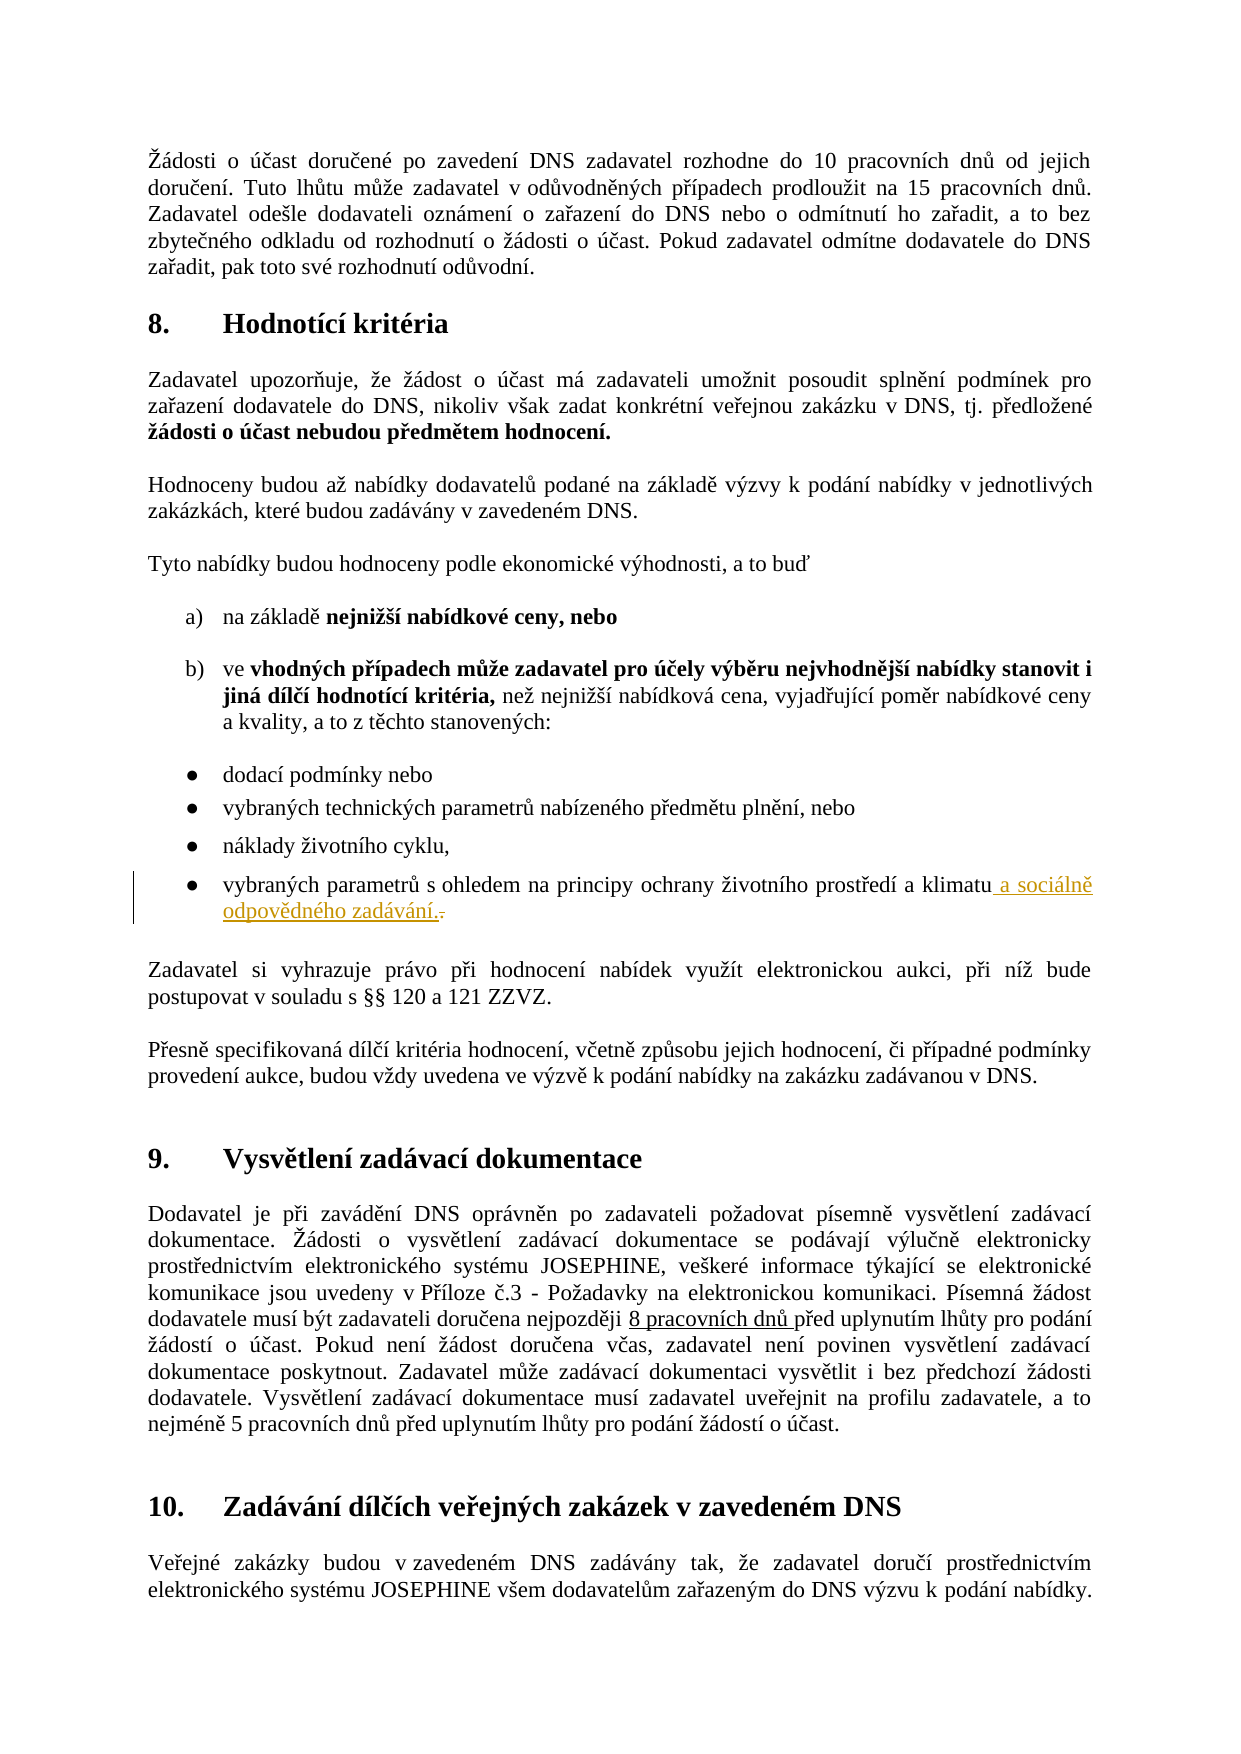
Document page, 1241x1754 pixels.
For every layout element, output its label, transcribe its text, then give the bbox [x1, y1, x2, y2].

text Zadavatel si vyhrazuje právo při hodnocení nabídek využít elektronickou aukci, při níž bude postupovat v souladu s §§ 120 a 121 ZZVZ. [148, 957, 1093, 1009]
list vybraných technických parametrů nabízeného předmětu plnění, nebo [143, 787, 1155, 826]
list ve vhodných případech může zadavatel pro účely výběru nejvhodnější nabídky stanovit i jiná dílčí hodnotící kritéria, než nejnižší nabídková cena, vyjadřující poměr nabídkové ceny a kvality, a to z těchto stanovených: [185, 656, 1093, 734]
list Vysvětlení zadávací dokumentace [148, 1141, 1093, 1174]
list dodací podmínky nebo [185, 761, 1093, 787]
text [148, 1549, 1093, 1602]
text Hodnoceny budou až nabídky dodavatelů podané na základě výzvy k podání nabídky v jednotlivých zakázkách, které budou zadávány v zavedeném DNS. [148, 471, 1093, 524]
list náklady životního cyklu, [143, 826, 1155, 865]
list Hodnotící kritéria [148, 306, 1093, 339]
list na základě nejnižší nabídkové ceny, nebo [185, 603, 1093, 629]
list vybraných parametrů s ohledem na principy ochrany životního prostředí a klimatu [143, 865, 1155, 930]
text Žádosti o účast doručené po zavedení DNS zadavatel rozhodne do 10 pracovních dnů od jejich doručení. Tuto lhůtu může zadavatel v odůvodněných případech prodloužit na 15 pracovních dnů. Zadavatel odešle dodavateli oznámení o zařazení do DNS nebo o odmítnutí ho zařadit, a to bez zbytečného odkladu od rozhodnutí o žádosti o účast. Pokud zadavatel odmítne dodavatele do DNS zařadit, pak toto své rozhodnutí odůvodní. [148, 148, 1093, 279]
text Dodavatel je při zavádění DNS oprávněn po zadavateli požadovat písemně vysvětlení zadávací dokumentace. Žádosti o vysvětlení zadávací dokumentace se podávají výlučně elektronicky prostřednictvím elektronického systému JOSEPHINE, veškeré informace týkající se elektronické komunikace jsou uvedeny v Příloze č.3 - Požadavky na elektronickou komunikaci. Písemná žádost dodavatele musí být zadavateli doručena nejpozději 8 pracovních dnů před uplynutím lhůty pro podání žádostí o účast. Pokud není žádost doručena včas, zadavatel není povinen vysvětlení zadávací dokumentace poskytnout. Zadavatel může zadávací dokumentaci vysvětlit i bez předchozí žádosti dodavatele. Vysvětlení zadávací dokumentace musí zadavatel uveřejnit na profilu zadavatele, a to nejméně 5 pracovních dnů před uplynutím lhůty pro podání žádostí o účast. [148, 1199, 1093, 1437]
text Přesně specifikovaná dílčí kritéria hodnocení, včetně způsobu jejich hodnocení, či případné podmínky provedení aukce, budou vždy uvedena ve výzvě k podání nabídky na zakázku zadávanou v DNS. [148, 1036, 1093, 1088]
list Zadávání dílčích veřejných zakázek v zavedeném DNS [148, 1489, 1093, 1523]
text Zadavatel upozorňuje, že žádost o účast má zadavateli umožnit posoudit splnění podmínek pro zařazení dodavatele do DNS, nikoliv však zadat konkrétní veřejnou zakázku v DNS, tj. předložené žádosti o účast nebudou předmětem hodnocení. [148, 366, 1093, 445]
text Tyto nabídky budou hodnoceny podle ekonomické výhodnosti, a to buď [148, 550, 1093, 576]
